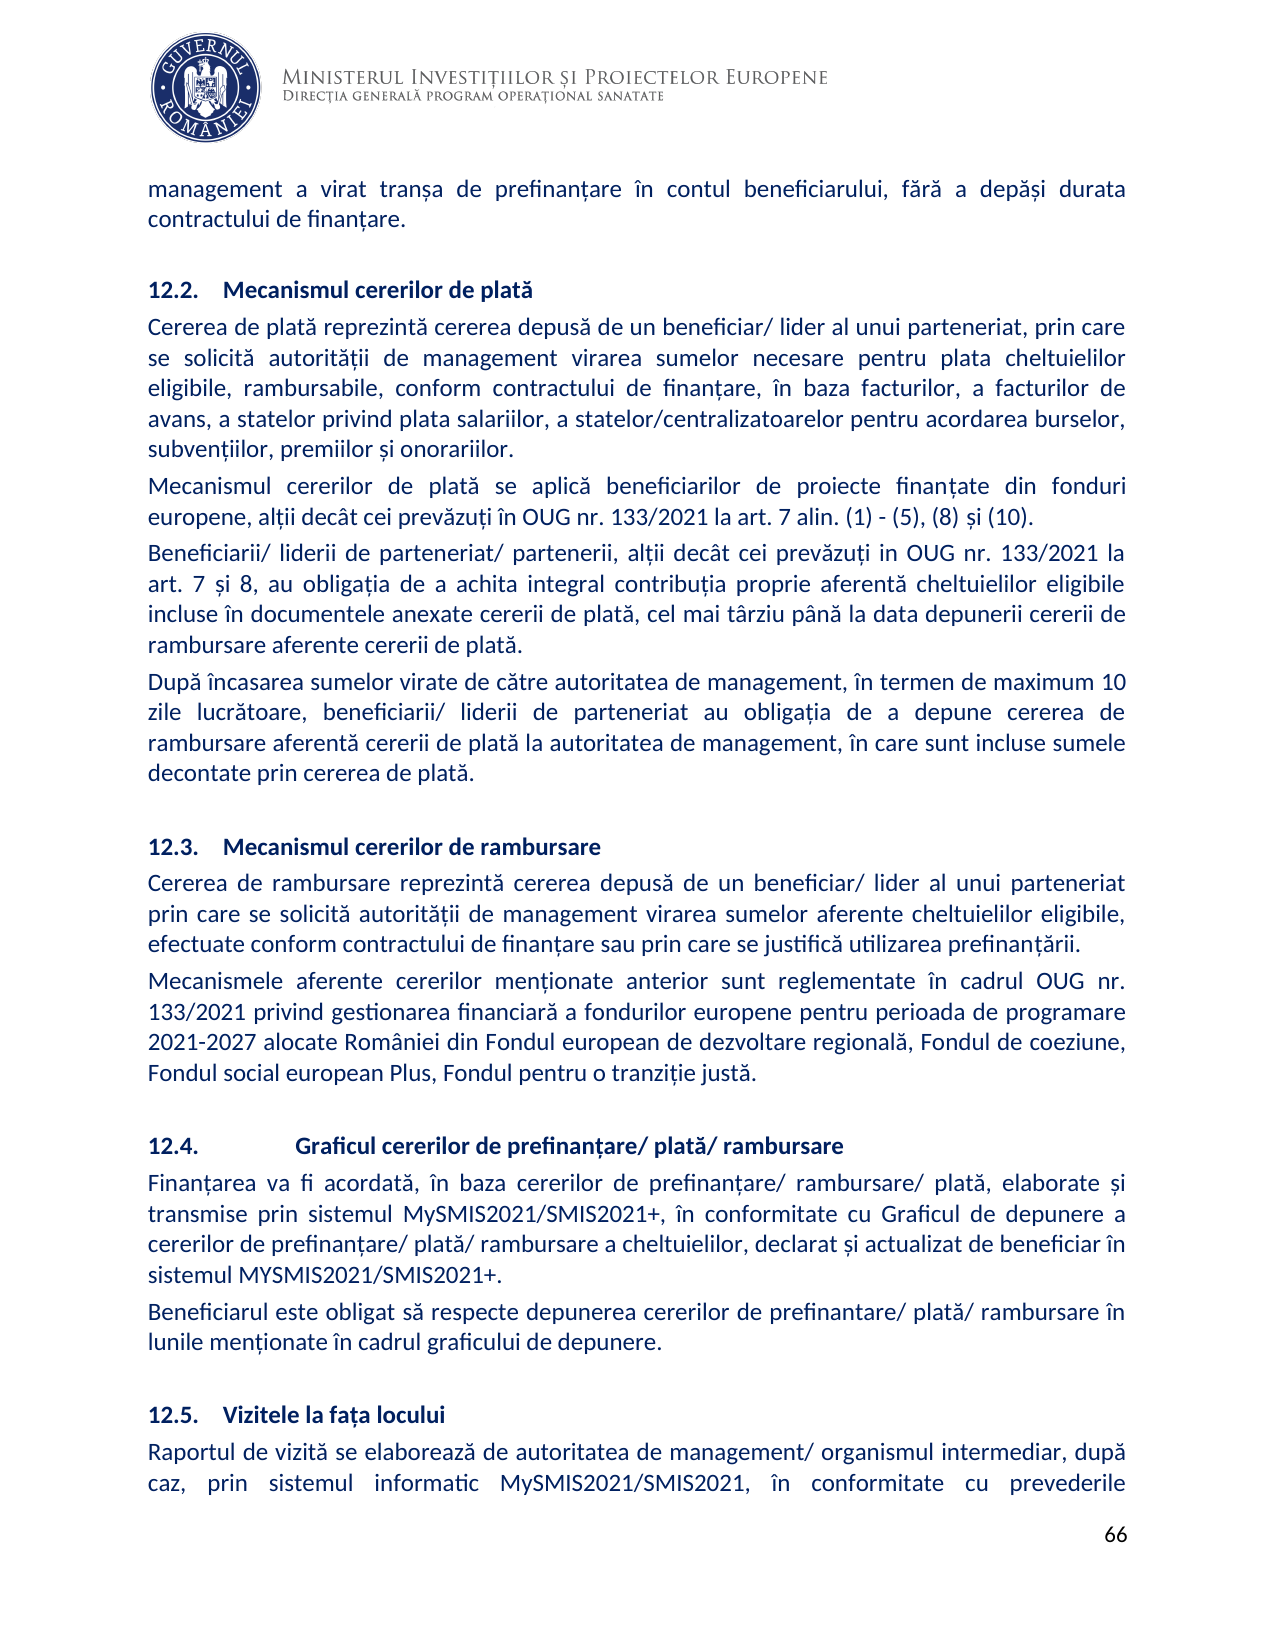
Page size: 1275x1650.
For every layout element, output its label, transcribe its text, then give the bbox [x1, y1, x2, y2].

text Cererea de rambursare reprezintă cererea depusă de un beneficiar/ lider al unui parteneriat prin care se solicită autorității de management virarea sumelor aferente cheltuielilor eligibile, efectuate conform contractului de finanțare sau prin care se justifică utilizarea prefinanţării. [148, 868, 1127, 959]
picture [147, 29, 852, 145]
list Mecanismul cererilor de plată [148, 274, 1127, 305]
list Mecanismul cererilor de rambursare [148, 831, 1127, 861]
text Beneficiarul este obligat să respecte depunerea cererilor de prefinantare/ plată/ rambursare în lunile menționate în cadrul graficului de depunere. [148, 1296, 1127, 1357]
text Mecanismele aferente cererilor menționate anterior sunt reglementate în cadrul OUG nr. 133/2021 privind gestionarea financiară a fondurilor europene pentru perioada de programare 2021-2027 alocate României din Fondul european de dezvoltare regională, Fondul de coeziune, Fondul social european Plus, Fondul pentru o tranziție justă. [148, 965, 1127, 1087]
list Graficul cererilor de prefinanțare/ plată/ rambursare [148, 1131, 1127, 1161]
text Cererea de plată reprezintă cererea depusă de un beneficiar/ lider al unui parteneriat, prin care se solicită autorității de management virarea sumelor necesare pentru plata cheltuielilor eligibile, rambursabile, conform contractului de finanțare, în baza facturilor, a facturilor de avans, a statelor privind plata salariilor, a statelor/centralizatoarelor pentru acordarea burselor, subvențiilor, premiilor şi onorariilor. [148, 311, 1127, 464]
list Vizitele la fața locului [148, 1400, 1127, 1430]
text După încasarea sumelor virate de către autoritatea de management, în termen de maximum 10 zile lucrătoare, beneficiarii/ liderii de parteneriat au obligația de a depune cererea de rambursare aferentă cererii de plată la autoritatea de management, în care sunt incluse sumele decontate prin cererea de plată. [148, 666, 1127, 788]
text Beneficiarii/ liderii de parteneriat/ partenerii, alții decât cei prevăzuți in OUG nr. 133/2021 la art. 7 şi 8, au obligația de a achita integral contribuția proprie aferentă cheltuielilor eligibile incluse în documentele anexate cererii de plată, cel mai târziu până la data depunerii cererii de rambursare aferente cererii de plată. [148, 537, 1127, 659]
text Finanțarea va fi acordată, în baza cererilor de prefinanțare/ rambursare/ plată, elaborate și transmise prin sistemul MySMIS2021/SMIS2021+, în conformitate cu Graficul de depunere a cererilor de prefinanțare/ plată/ rambursare a cheltuielilor, declarat și actualizat de beneficiar în sistemul MYSMIS2021/SMIS2021+. [148, 1167, 1127, 1289]
text Mecanismul cererilor de plată se aplică beneficiarilor de proiecte finanţate din fonduri europene, alții decât cei prevăzuți în OUG nr. 133/2021 la art. 7 alin. (1) - (5), (8) şi (10). [148, 470, 1127, 531]
